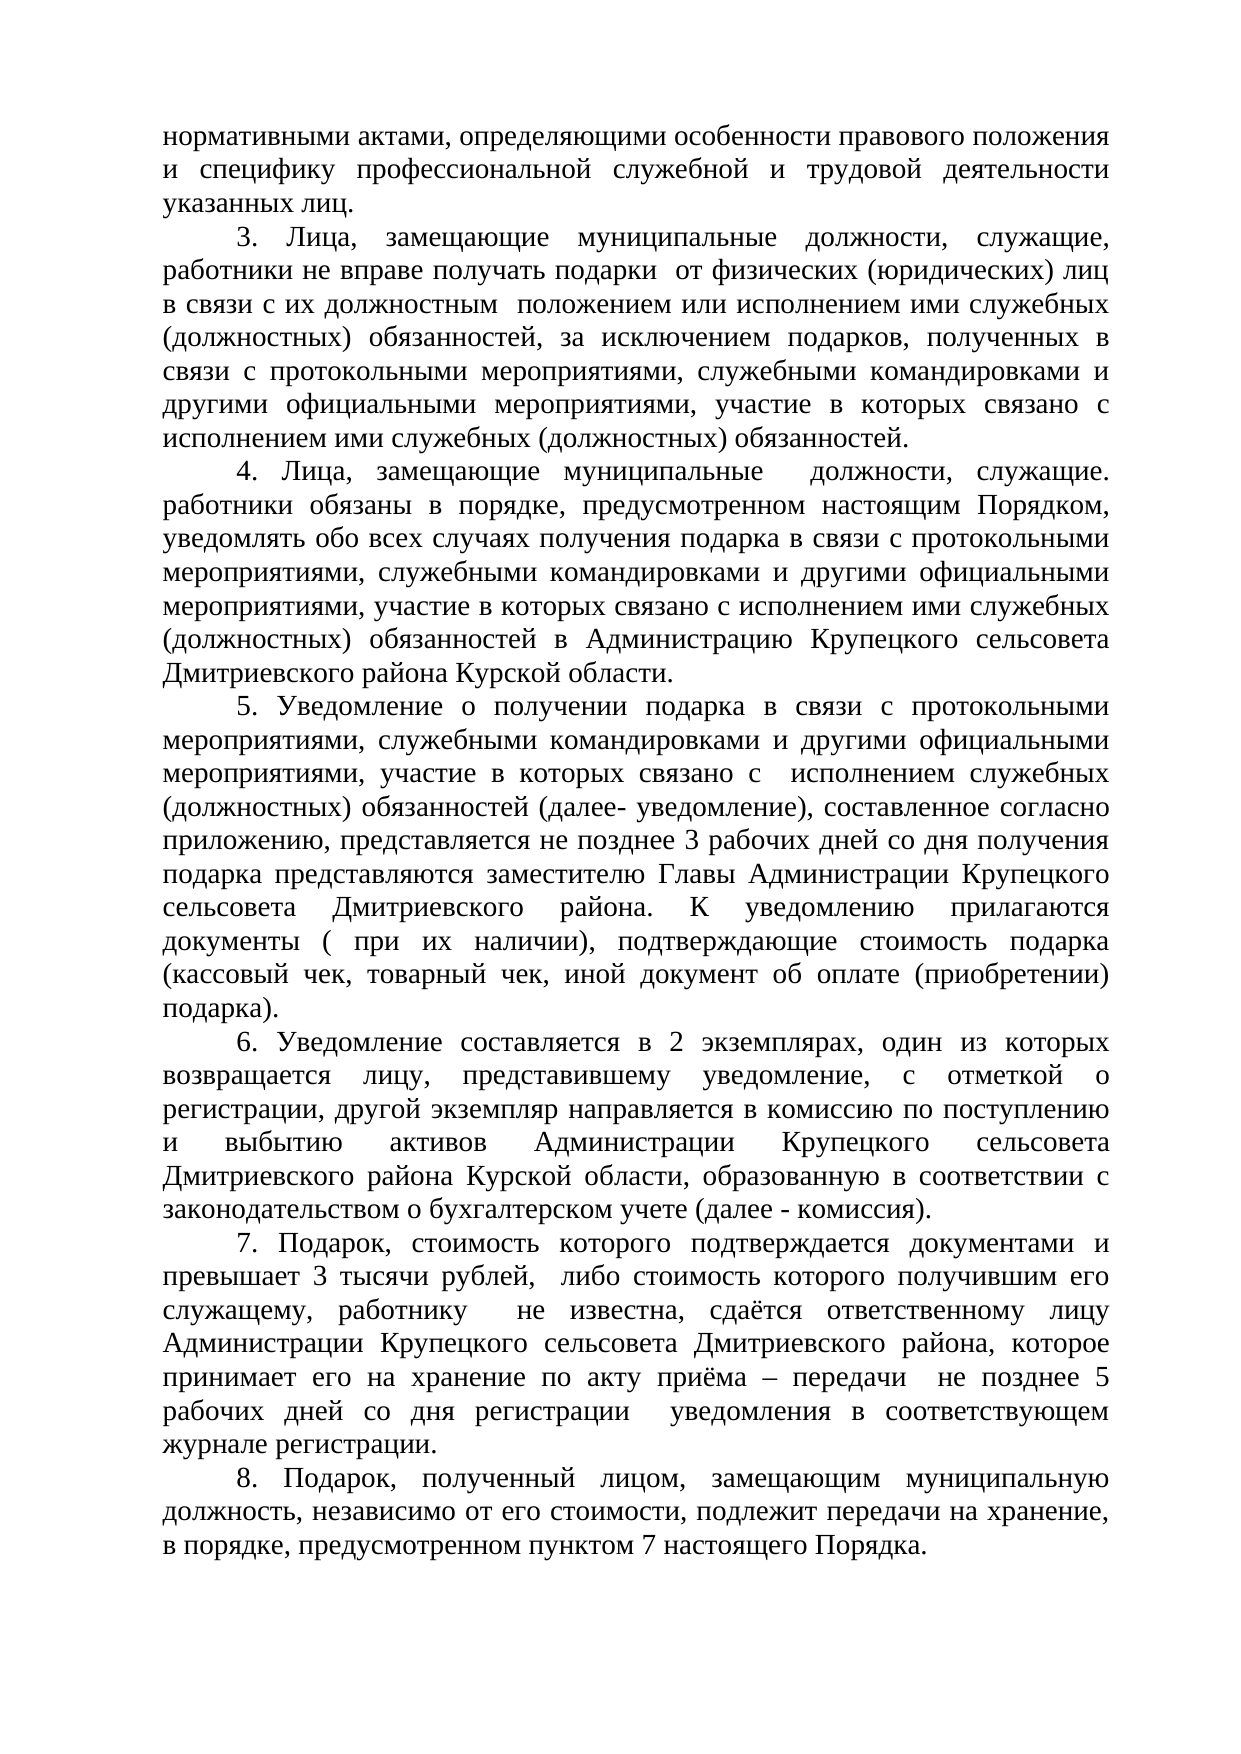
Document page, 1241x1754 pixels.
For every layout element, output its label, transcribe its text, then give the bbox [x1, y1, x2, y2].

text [162, 118, 1110, 219]
text 4. Лица, замещающие муниципальные должности, служащие. работники обязаны в порядке, предусмотренном настоящим Порядком, уведомлять обо всех случаях получения подарка в связи с протокольными мероприятиями, служебными командировками и другими официальными мероприятиями, участие в которых связано с исполнением ими служебных (должностных) обязанностей в Администрацию Крупецкого сельсовета Дмитриевского района Курской области. [162, 453, 1110, 688]
text 3. Лица, замещающие муниципальные должности, служащие, работники не вправе получать подарки от физических (юридических) лиц в связи с их должностным положением или исполнением ими служебных (должностных) обязанностей, за исключением подарков, полученных в связи с протокольными мероприятиями, служебными командировками и другими официальными мероприятиями, участие в которых связано с исполнением ими служебных (должностных) обязанностей. [162, 219, 1110, 453]
text 8. Подарок, полученный лицом, замещающим муниципальную должность, независимо от его стоимости, подлежит передачи на хранение, в порядке, предусмотренном пунктом 7 настоящего Порядка. [162, 1460, 1110, 1560]
text 5. Уведомление о получении подарка в связи с протокольными мероприятиями, служебными командировками и другими официальными мероприятиями, участие в которых связано с исполнением служебных (должностных) обязанностей (далее- уведомление), составленное согласно приложению, представляется не позднее 3 рабочих дней со дня получения подарка представляются заместителю Главы Администрации Крупецкого сельсовета Дмитриевского района. К уведомлению прилагаются документы ( при их наличии), подтверждающие стоимость подарка (кассовый чек, товарный чек, иной документ об оплате (приобретении) подарка). [162, 688, 1110, 1024]
text 6. Уведомление составляется в 2 экземплярах, один из которых возвращается лицу, представившему уведомление, с отметкой о регистрации, другой экземпляр направляется в комиссию по поступлению и выбытию активов Администрации Крупецкого сельсовета Дмитриевского района Курской области, образованную в соответствии с законодательством о бухгалтерском учете (далее - комиссия). [162, 1024, 1110, 1225]
text 7. Подарок, стоимость которого подтверждается документами и превышает 3 тысячи рублей, либо стоимость которого получившим его служащему, работнику не известна, сдаётся ответственному лицу Администрации Крупецкого сельсовета Дмитриевского района, которое принимает его на хранение по акту приёма – передачи не позднее 5 рабочих дней со дня регистрации уведомления в соответствующем журнале регистрации. [162, 1225, 1110, 1460]
